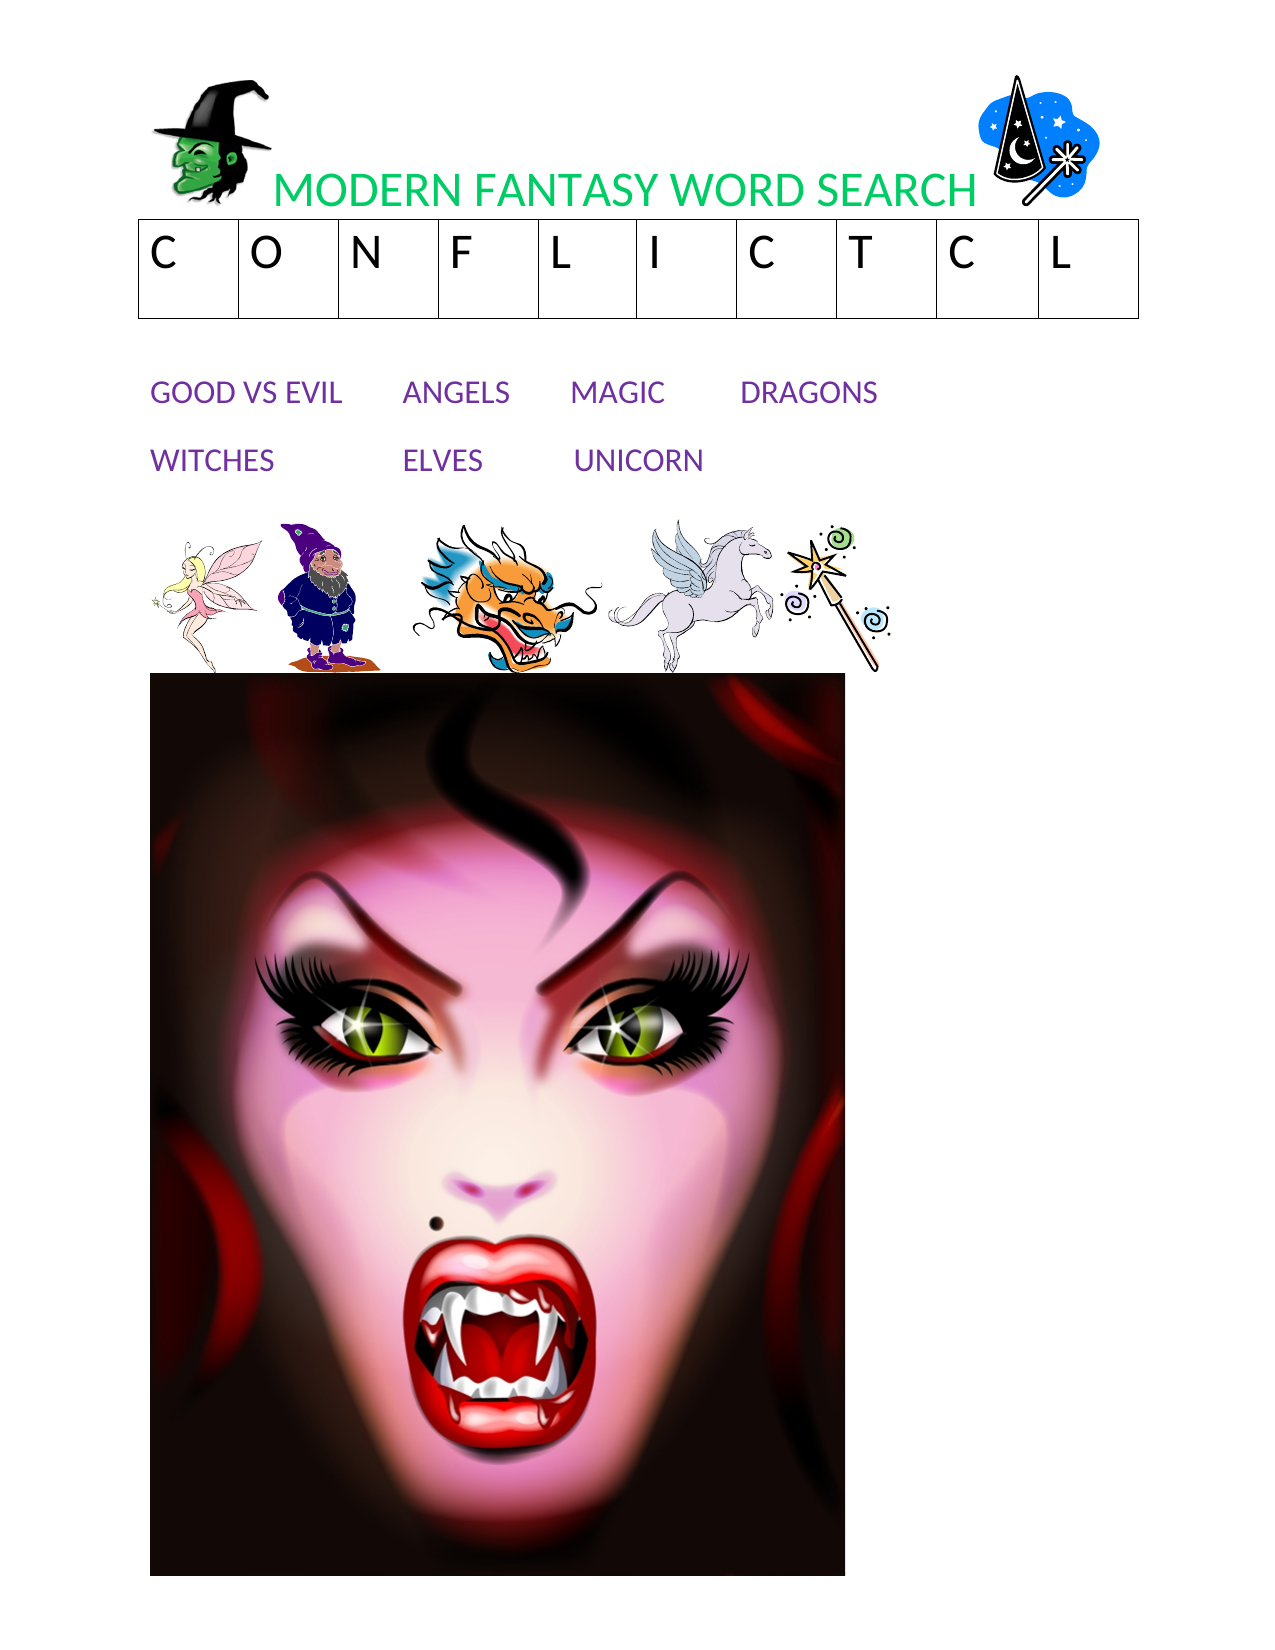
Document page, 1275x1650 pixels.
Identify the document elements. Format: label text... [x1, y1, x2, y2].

table_cell O [239, 220, 338, 289]
table_cell C [737, 220, 836, 289]
table_cell N [339, 220, 438, 289]
text WITCHES ELVES UNICORN [150, 439, 1125, 480]
table_cell C [937, 220, 1038, 289]
table_cell I [637, 220, 736, 289]
table_cell L [539, 220, 636, 289]
table_cell [837, 289, 936, 317]
table_cell [937, 289, 1038, 317]
picture [150, 80, 272, 207]
table_cell T [837, 220, 936, 289]
table_cell [637, 289, 736, 317]
table_cell L [1039, 220, 1138, 289]
table_cell [539, 289, 636, 317]
table_cell [339, 289, 438, 317]
picture [150, 673, 846, 1576]
text GOOD VS EVIL ANGELS MAGIC DRAGONS [150, 372, 1125, 412]
table_cell [439, 289, 538, 317]
table_cell [1039, 289, 1138, 317]
table_cell [239, 289, 338, 317]
table_cell C [139, 220, 238, 289]
table_cell [139, 289, 238, 317]
table_cell F [439, 220, 538, 289]
table_cell [737, 289, 836, 317]
